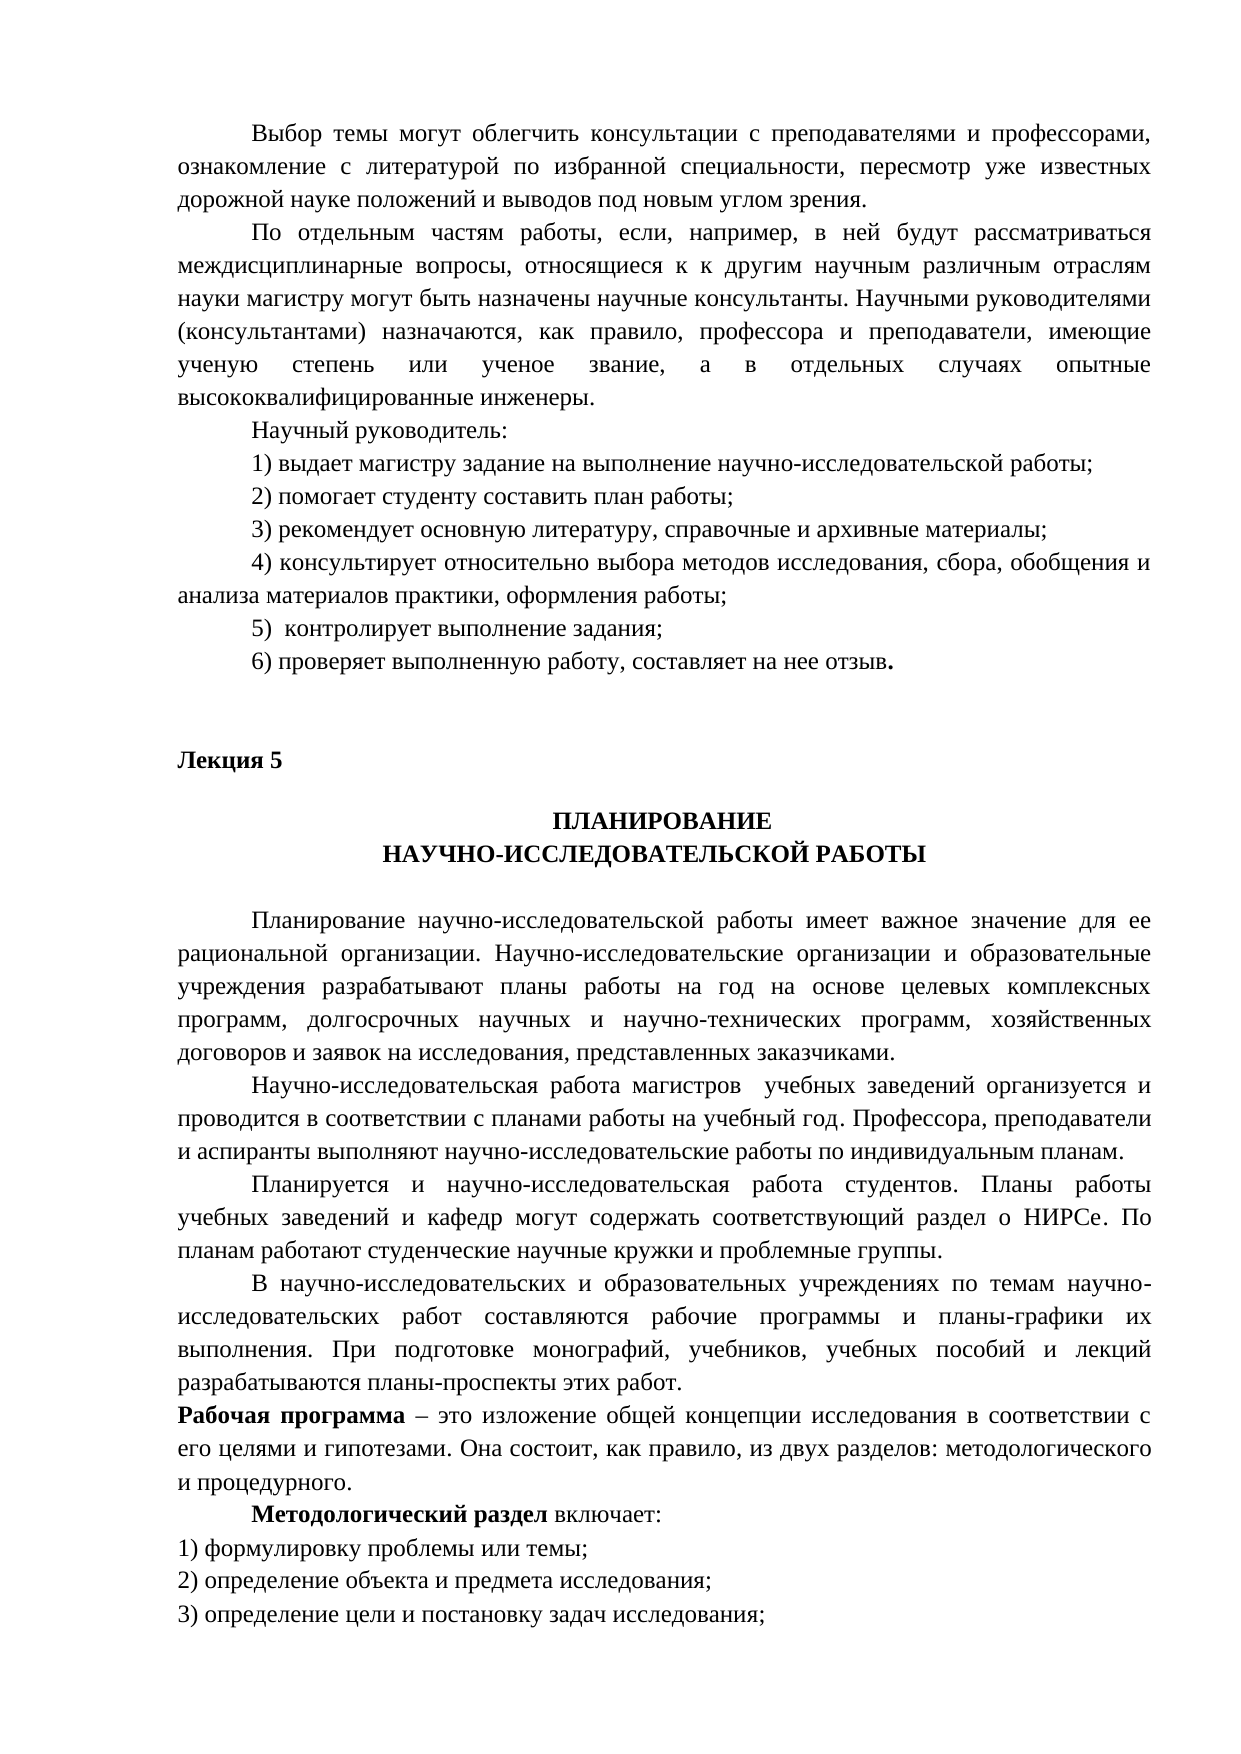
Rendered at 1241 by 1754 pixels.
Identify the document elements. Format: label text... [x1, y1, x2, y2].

text Выбор темы могут облегчить консультации с преподавателями и профессорами, ознакомление с литературой по избранной специальности, пересмотр уже известных дорожной науке положений и выводов под новым углом зрения. [177, 118, 1152, 213]
text Методологический раздел включает: [177, 1499, 1152, 1528]
text Научный руководитель: [177, 415, 1152, 444]
text Планируется и научно-исследовательская работа студентов. Планы работы учебных заведений и кафедр могут содержать соответствующий раздел о НИРСе. По планам работают студенческие научные кружки и проблемные группы. [177, 1169, 1152, 1264]
text Рабочая программа – это изложение общей концепции исследования в соответствии с его целями и гипотезами. Она состоит, как правило, из двух разделов: методологического и процедурного. [177, 1401, 1152, 1495]
text Планирование научно-исследовательской работы имеет важное значение для ее рациональной организации. Научно-исследовательские организации и образовательные учреждения разрабатывают планы работы на год на основе целевых комплексных программ, долгосрочных научных и научно-технических программ, хозяйственных договоров и заявок на исследования, представленных заказчиками. [177, 905, 1152, 1066]
text По отдельным частям работы, если, например, в ней будут рассматриваться междисциплинарные вопросы, относящиеся к к другим научным различным отраслям науки магистру могут быть назначены научные консультанты. Научными руководителями (консультантами) назначаются, как правило, профессора и преподаватели, имеющие ученую степень или ученое звание, а в отдельных случаях опытные высококвалифицированные инженеры. [177, 217, 1152, 411]
text 3) определение цели и постановку задач исследования; [177, 1599, 1152, 1627]
text 5) контролирует выполнение задания; [177, 613, 1152, 642]
text 1) выдает магистру задание на выполнение научно-исследовательской работы; [177, 448, 1152, 477]
text 2) помогает студенту составить план работы; [177, 481, 1152, 510]
text 2) определение объекта и предмета исследования; [177, 1566, 1152, 1594]
text 1) формулировку проблемы или темы; [177, 1533, 1152, 1561]
text 6) проверяет выполненную работу, составляет на нее отзыв. [177, 646, 1152, 675]
text Лекция 5 [177, 746, 1152, 774]
text В научно-исследовательских и образовательных учреждениях по темам научно-исследовательских работ составляются рабочие программы и планы-графики их выполнения. При подготовке монографий, учебников, учебных пособий и лекций разрабатываются планы-проспекты этих работ. [177, 1268, 1152, 1396]
text НАУЧНО-ИССЛЕДОВАТЕЛЬСКОЙ РАБОТЫ [177, 839, 1152, 868]
text 4) консультирует относительно выбора методов исследования, сбора, обобщения и анализа материалов практики, оформления работы; [177, 547, 1152, 609]
text 3) рекомендует основную литературу, справочные и архивные материалы; [177, 514, 1152, 543]
text ПЛАНИРОВАНИЕ [177, 806, 1152, 835]
text Научно-исследовательская работа магистров учебных заведений организуется и проводится в соответствии с планами работы на учебный год. Профессора, преподаватели и аспиранты выполняют научно-исследовательские работы по индивидуальным планам. [177, 1070, 1152, 1165]
